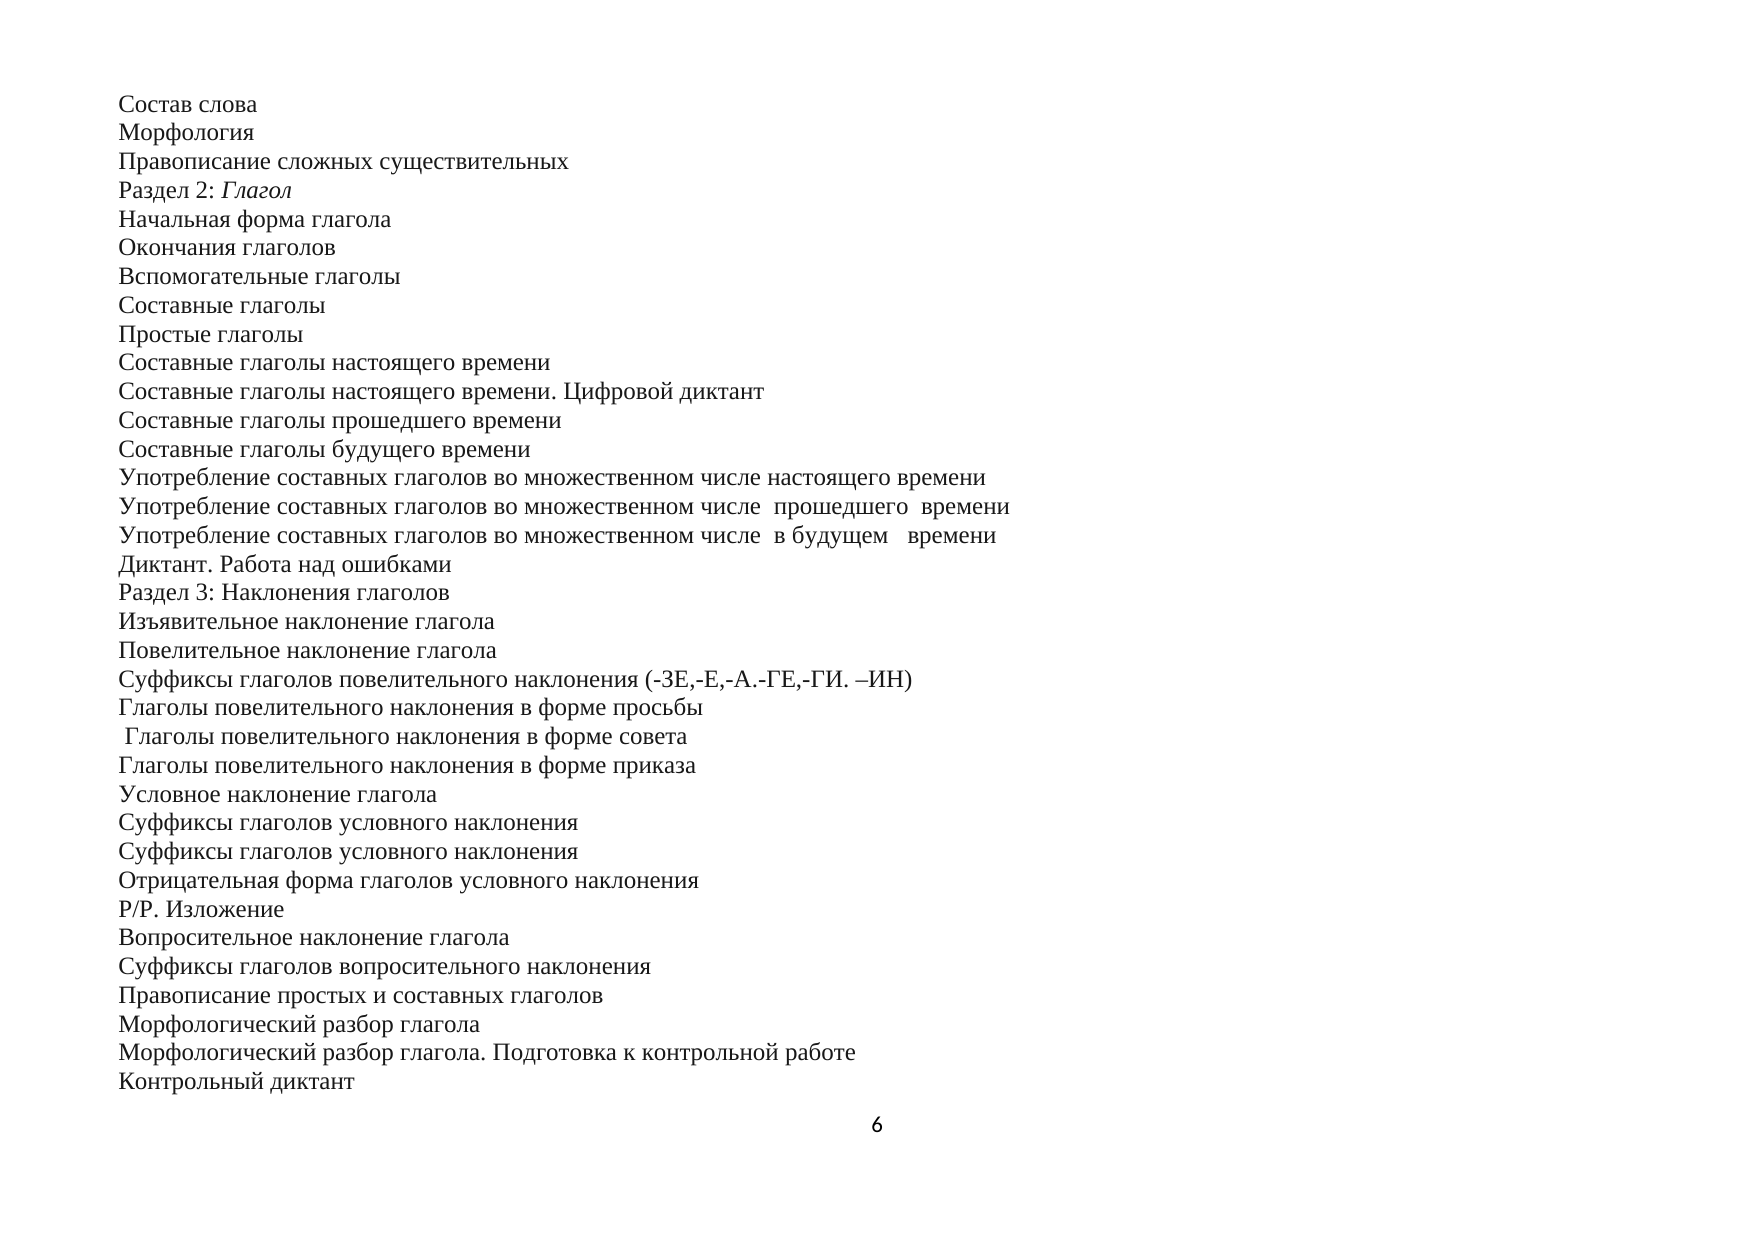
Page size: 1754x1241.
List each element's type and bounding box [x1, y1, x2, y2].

text [118, 89, 1636, 1095]
